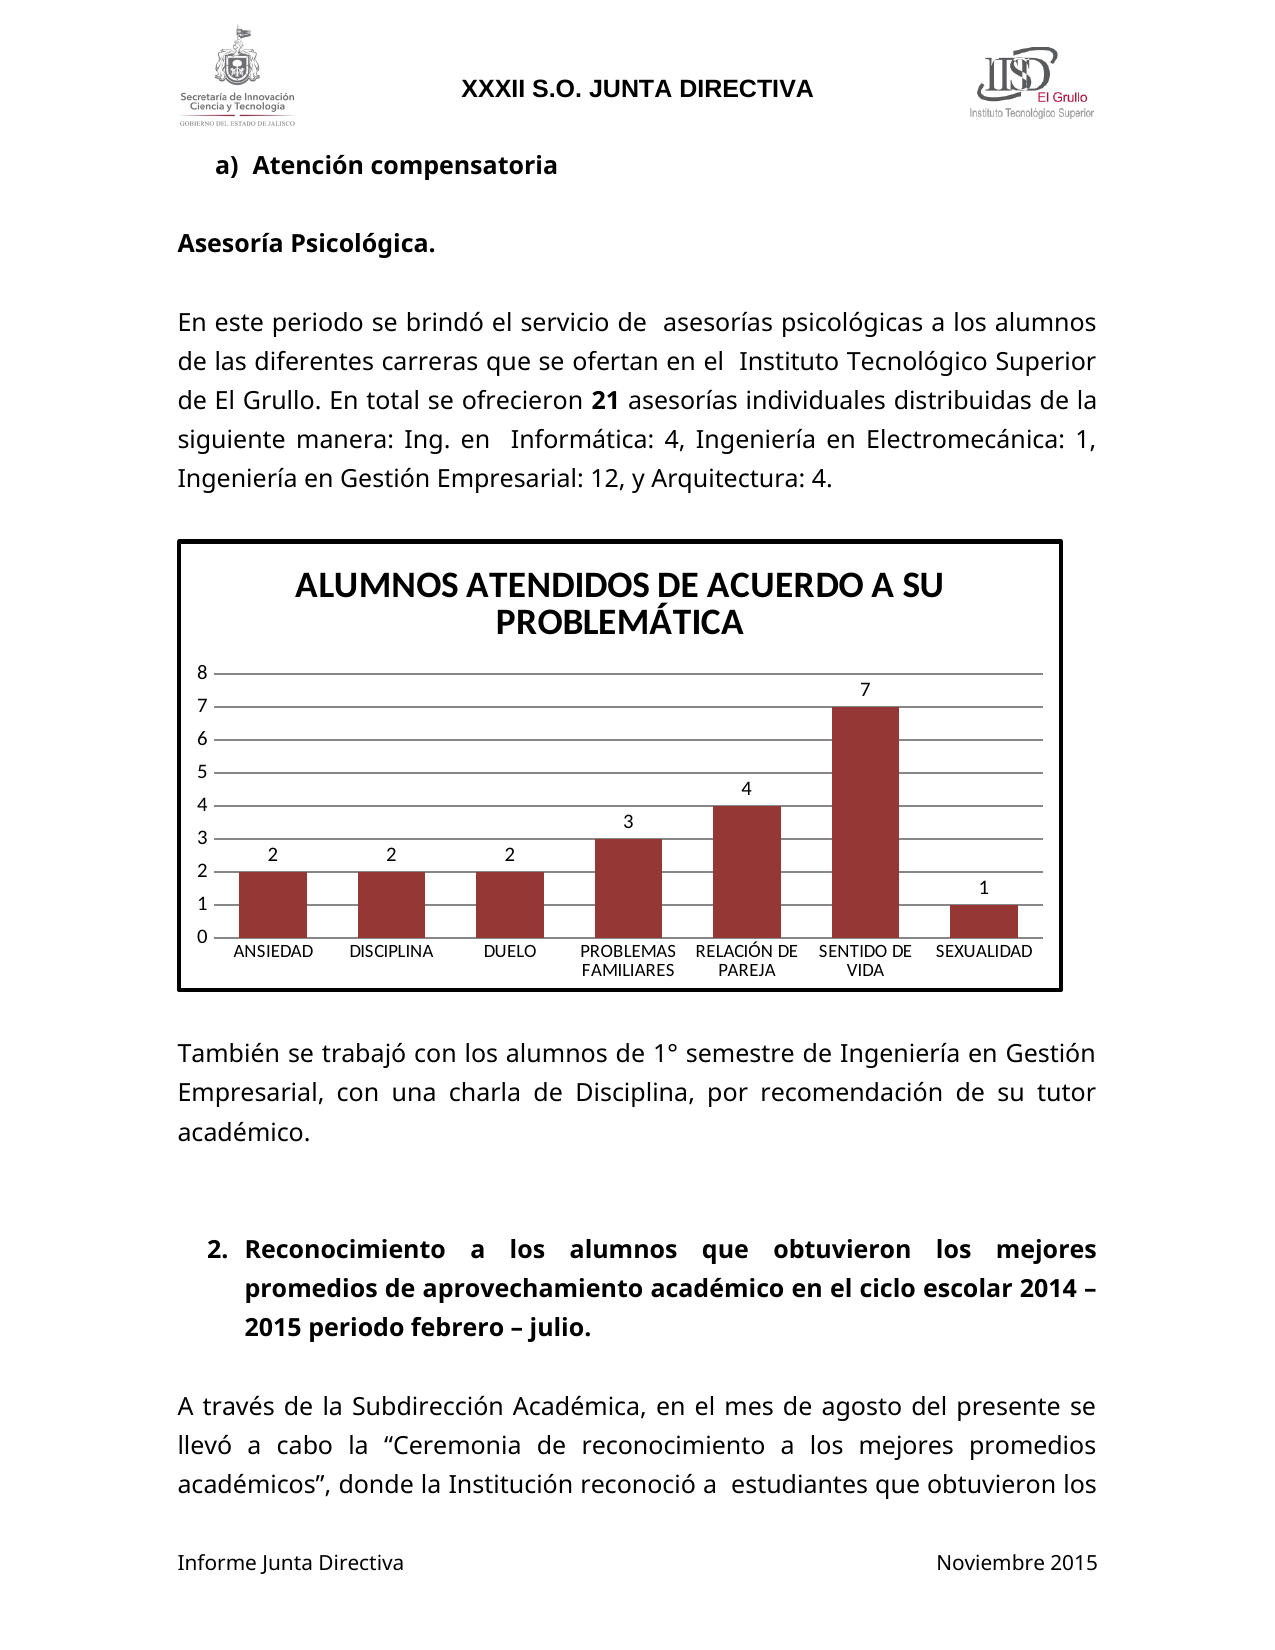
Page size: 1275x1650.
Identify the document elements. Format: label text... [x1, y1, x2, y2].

text En este periodo se brindó el servicio de asesorías psicológicas a los alumnos de las diferentes carreras que se ofertan en el Instituto Tecnológico Superior de El Grullo. En total se ofrecieron 21 asesorías individuales distribuidas de la siguiente manera: Ing. en Informática: 4, Ingeniería en Electromecánica: 1, Ingeniería en Gestión Empresarial: 12, y Arquitectura: 4. [177, 304, 1098, 495]
list Reconocimiento a los alumnos que obtuvieron los mejores promedios de aprovechamiento académico en el ciclo escolar 2014 – 2015 periodo febrero – julio. [207, 1232, 1098, 1344]
picture [178, 20, 296, 130]
list Atención compensatoria [215, 148, 1098, 182]
text Asesoría Psicológica. [177, 226, 1098, 260]
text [177, 1388, 1098, 1501]
picture [970, 47, 1094, 119]
text También se trabajó con los alumnos de 1° semestre de Ingeniería en Gestión Empresarial, con una charla de Disciplina, por recomendación de su tutor académico. [177, 1036, 1098, 1148]
